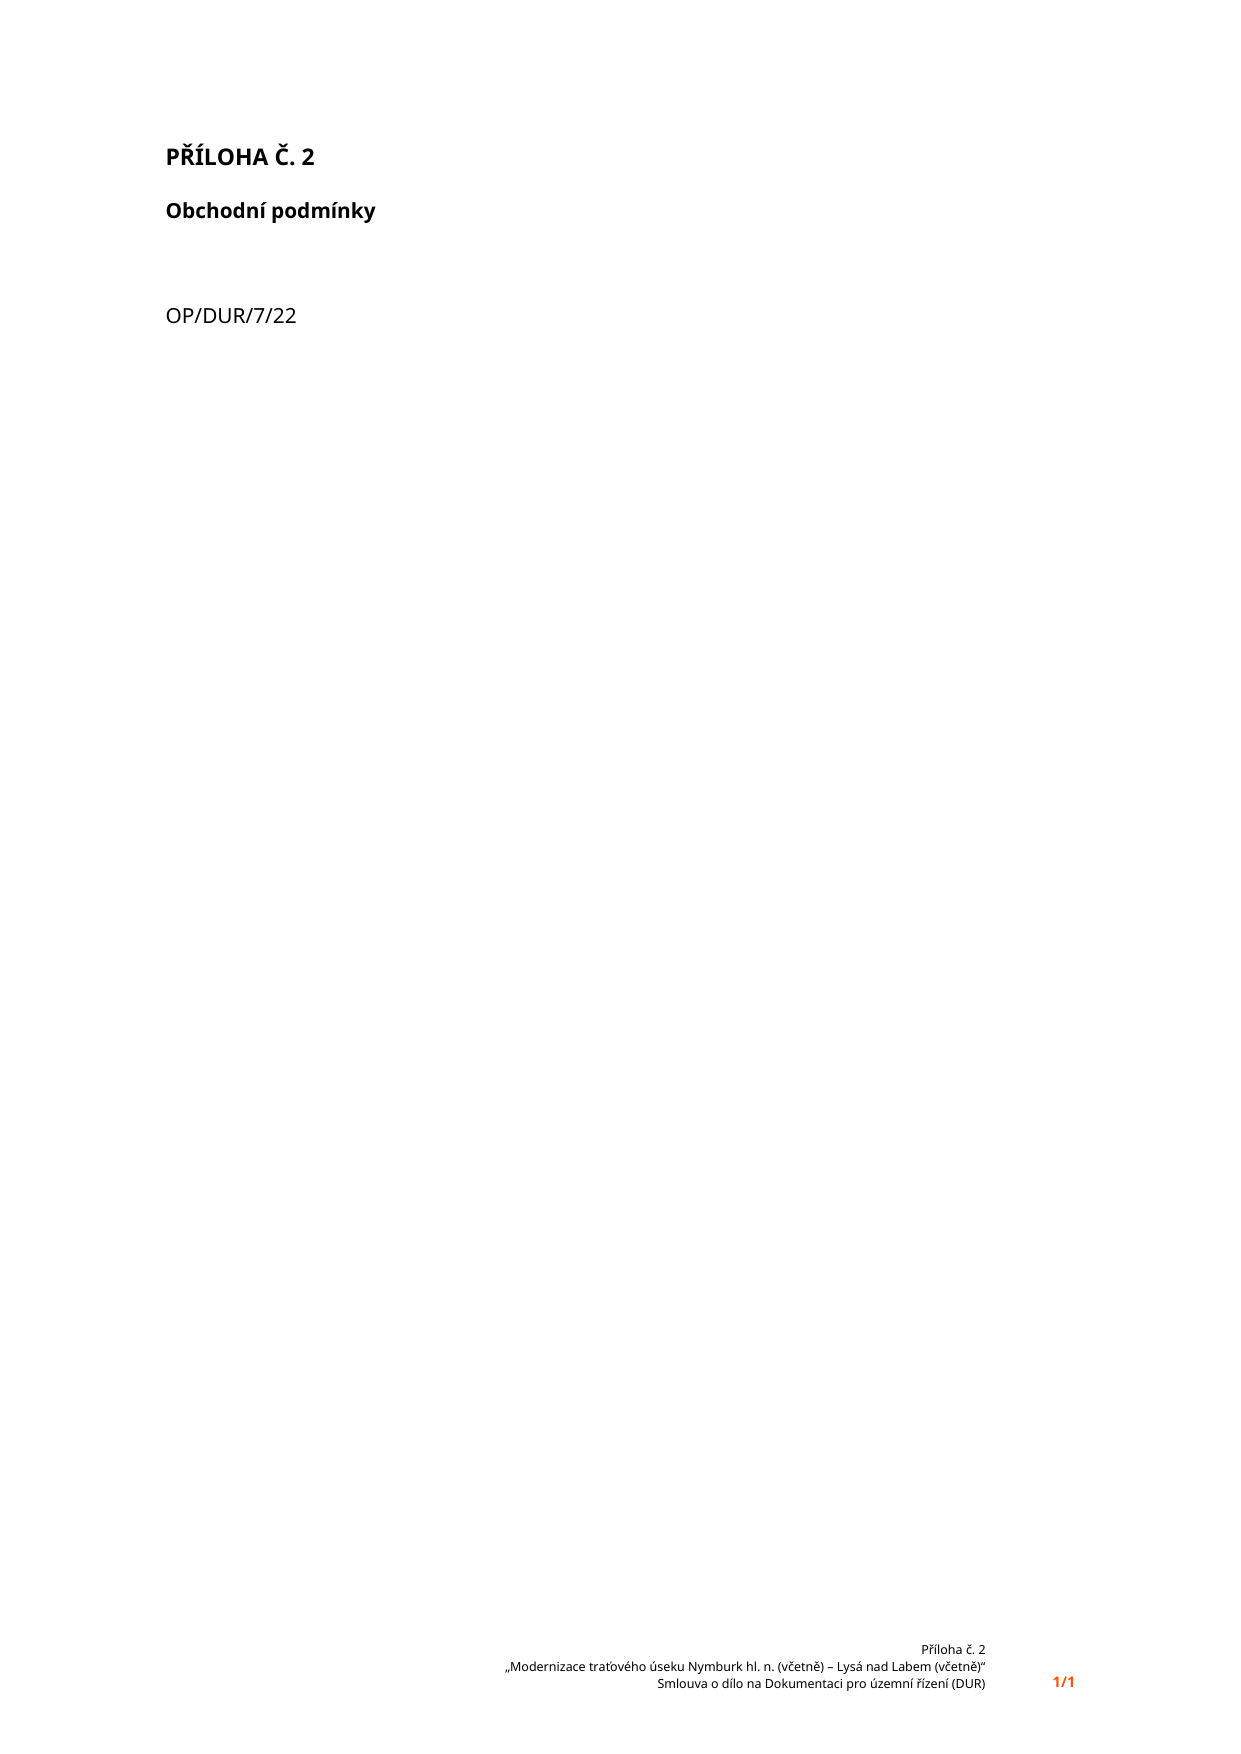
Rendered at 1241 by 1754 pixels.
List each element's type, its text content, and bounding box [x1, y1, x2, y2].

text Obchodní podmínky [165, 197, 1075, 225]
text Příloha č. 2 [165, 141, 1075, 173]
text OP/DUR/7/22 [165, 301, 1075, 329]
